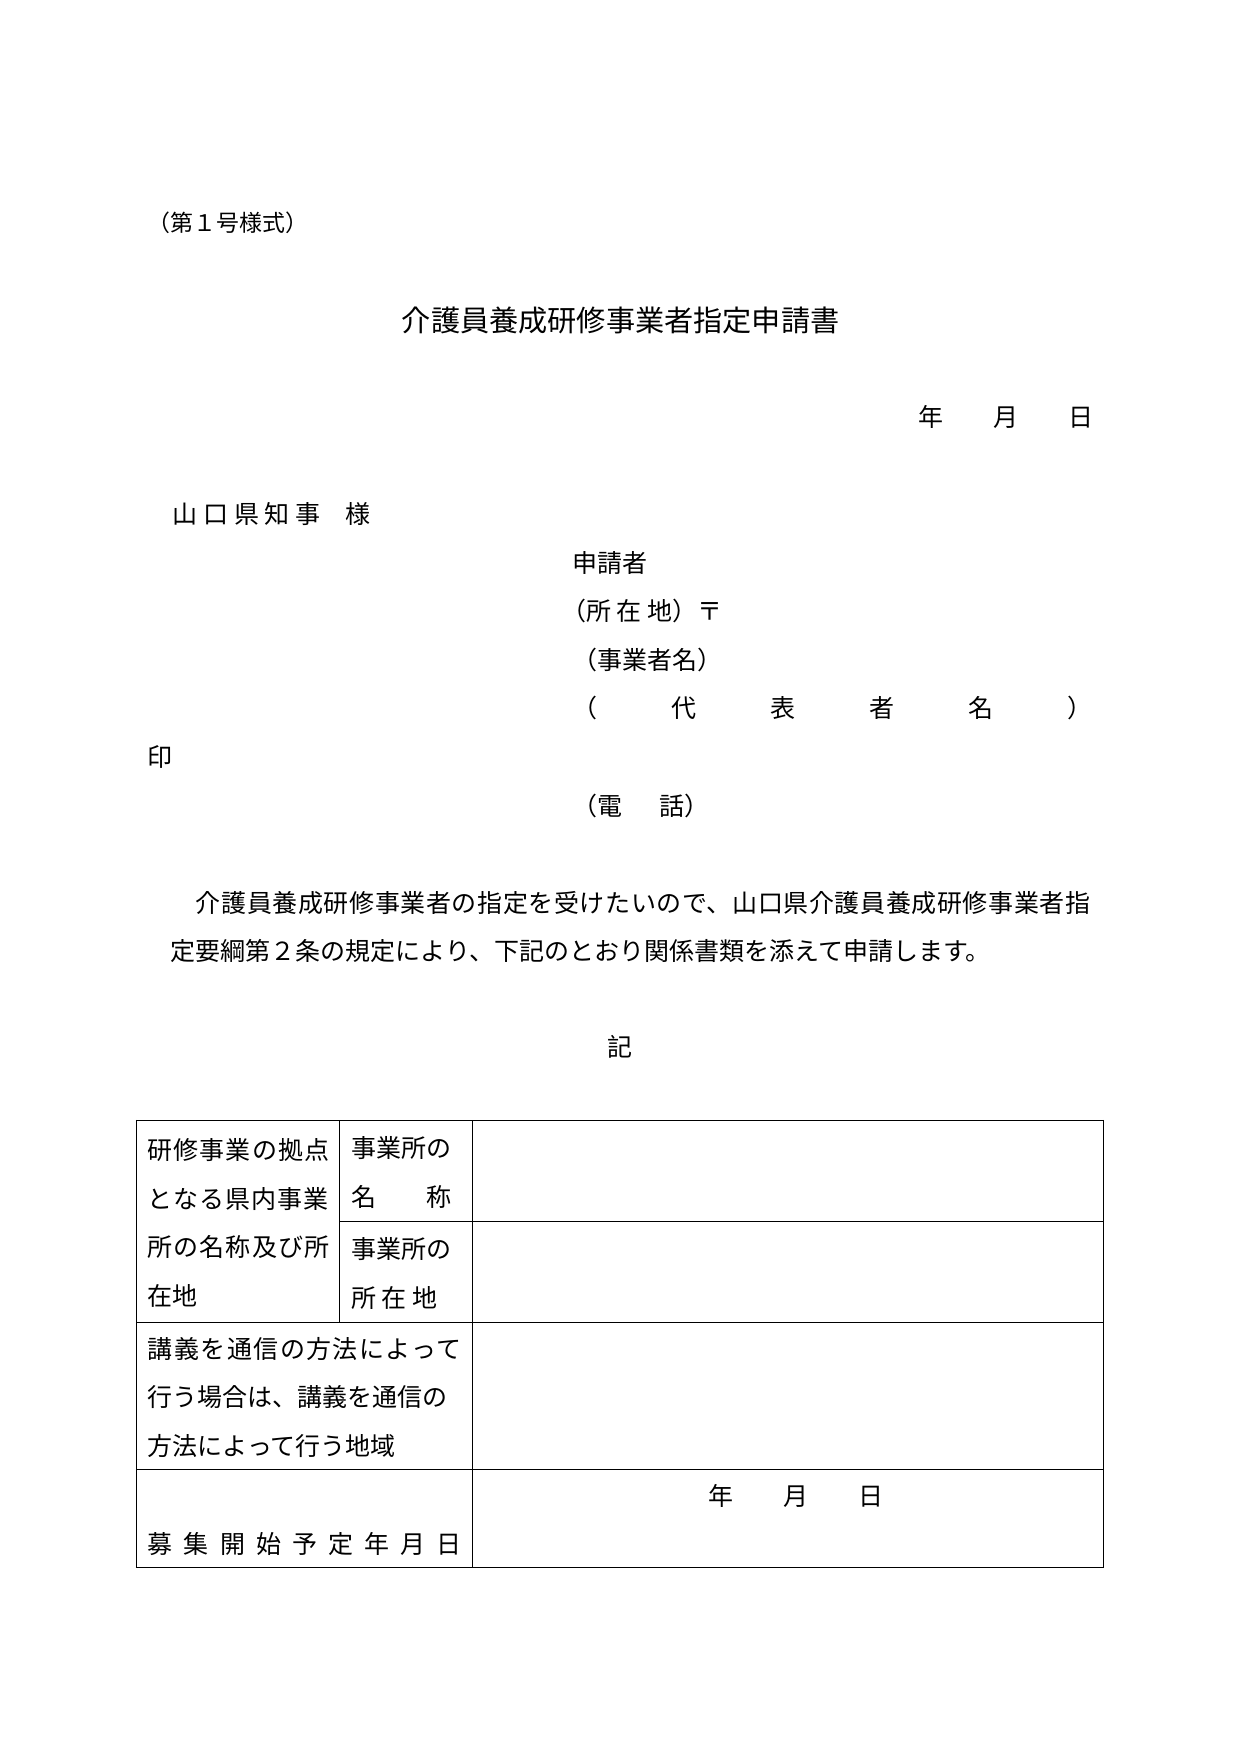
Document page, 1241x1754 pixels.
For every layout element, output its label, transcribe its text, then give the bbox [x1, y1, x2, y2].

text 申請者 [148, 537, 1093, 586]
table_header [473, 1121, 1103, 1221]
table_cell [473, 1323, 1103, 1469]
table_cell [473, 1222, 1103, 1322]
text 山 口 県 知 事 様 [148, 489, 1093, 537]
table_cell 事業所の 所 在 地 [340, 1222, 472, 1322]
table_header 研修事業の拠点となる県内事業所の名称及び所在地 [137, 1121, 339, 1322]
subtitle 記 [148, 1023, 1092, 1071]
text （電 話） [148, 780, 1092, 828]
table_cell 募集開始予定年月日 [137, 1470, 472, 1567]
text （代表者名） 印 [148, 683, 1092, 780]
text （所 在 地）〒 [148, 586, 1093, 634]
table_cell 講義を通信の方法によって行う場合は、講義を通信の 方法によって行う地域 [137, 1323, 472, 1469]
text （事業者名） [148, 634, 1092, 683]
table_header 事業所の 名 称 [340, 1121, 472, 1221]
table_cell 年 月 日 [473, 1470, 1103, 1567]
text （第１号様式） [148, 197, 1093, 246]
text 介護員養成研修事業者指定申請書 [148, 294, 1093, 343]
text 年 月 日 [148, 392, 1093, 440]
text 介護員養成研修事業者の指定を受けたいので、山口県介護員養成研修事業者指定要綱第２条の規定により、下記のとおり関係書類を添えて申請します。 [171, 877, 1093, 974]
